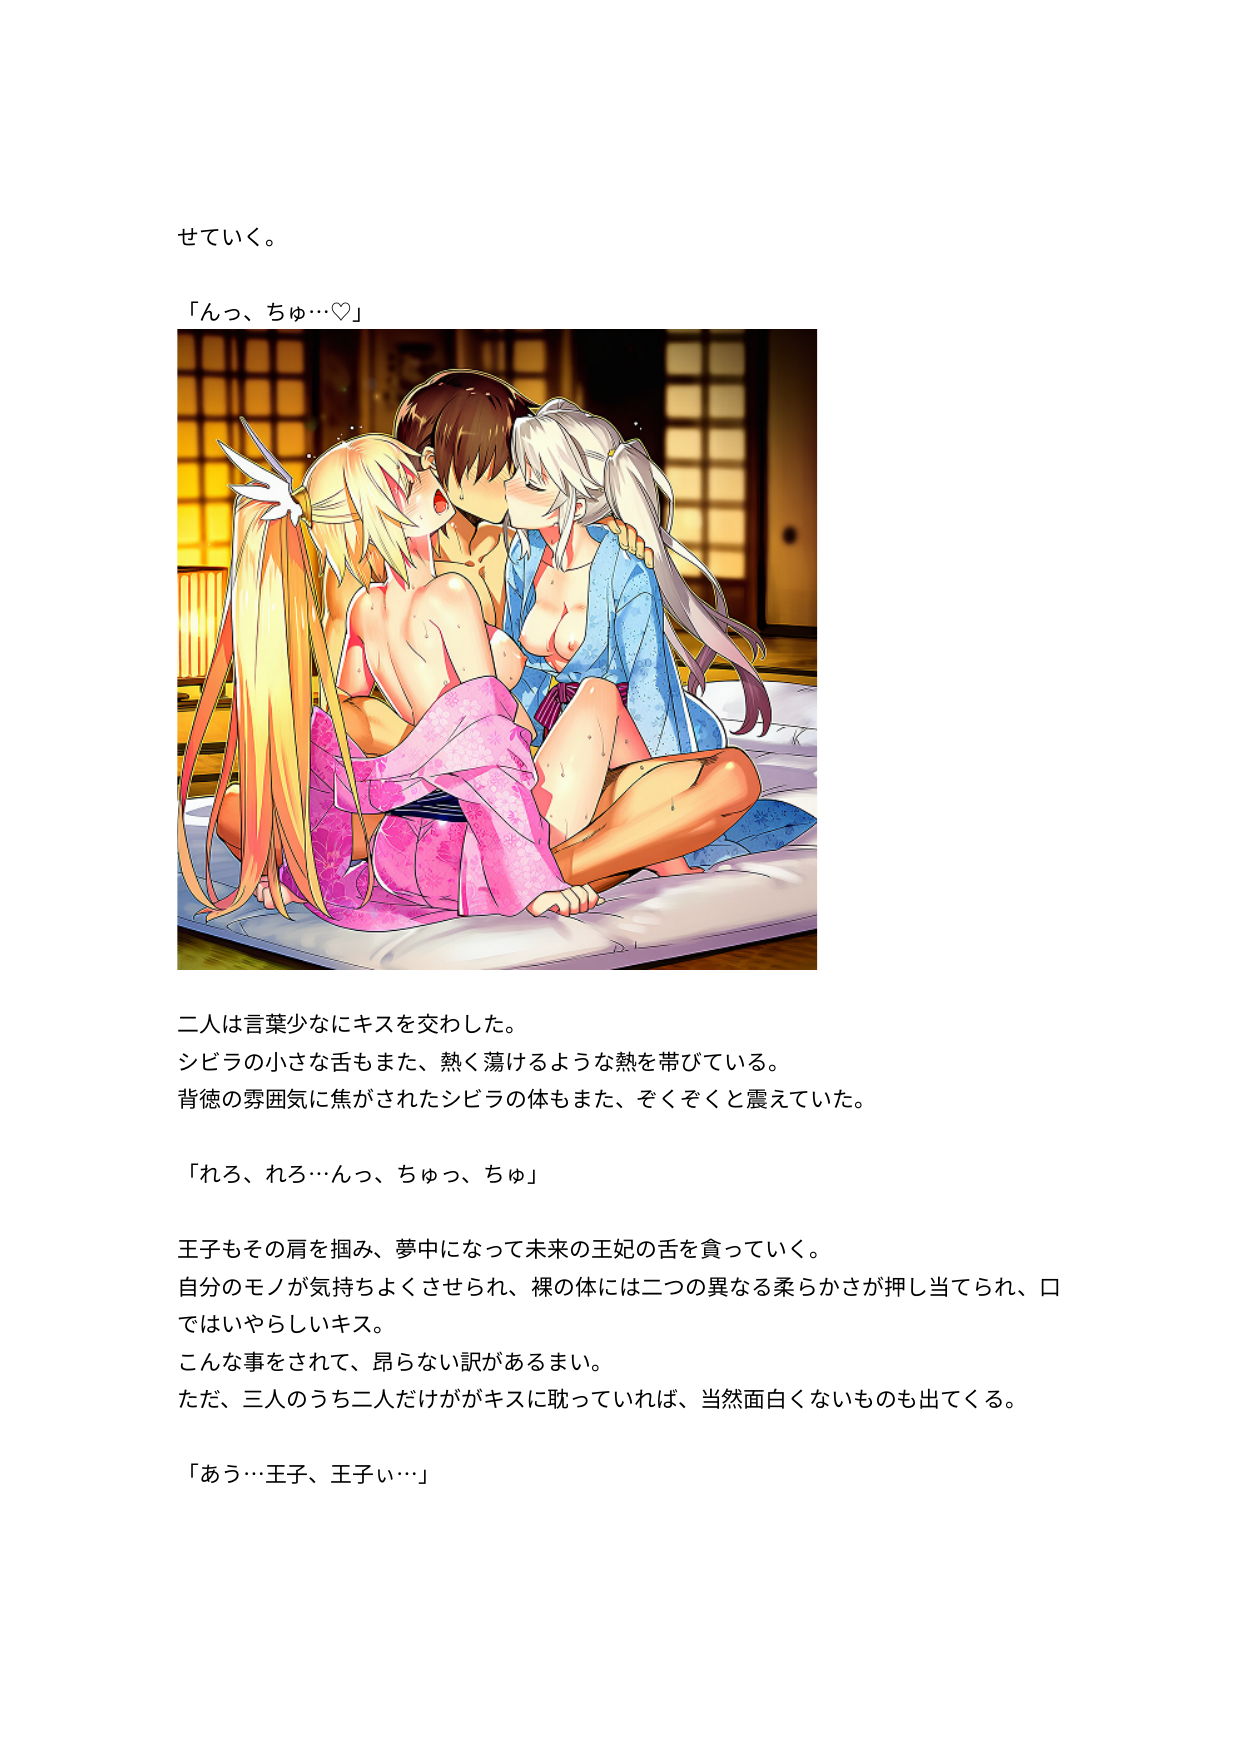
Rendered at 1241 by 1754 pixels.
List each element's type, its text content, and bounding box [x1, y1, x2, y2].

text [177, 217, 1063, 254]
text こんな事をされて、昂らない訳があるまい。 [177, 1342, 1063, 1379]
text ただ、三人のうち二人だけががキスに耽っていれば、当然面白くないものも出てくる。 [177, 1379, 1063, 1417]
text 二人は言葉少なにキスを交わした。 [177, 1004, 1063, 1042]
picture [177, 329, 818, 970]
text 王子もその肩を掴み、夢中になって未来の王妃の舌を貪っていく。 [177, 1229, 1063, 1267]
text シビラの小さな舌もまた、熱く蕩けるような熱を帯びている。 [177, 1042, 1063, 1079]
text 自分のモノが気持ちよくさせられ、裸の体には二つの異なる柔らかさが押し当てられ、口ではいやらしいキス。 [177, 1267, 1063, 1342]
text 「んっ、ちゅ…♡」 [177, 292, 1063, 329]
text 背徳の雰囲気に焦がされたシビラの体もまた、ぞくぞくと震えていた。 [177, 1079, 1063, 1117]
text 「あう…王子、王子ぃ…」 [177, 1454, 1063, 1492]
text 「れろ、れろ…んっ、ちゅっ、ちゅ」 [177, 1154, 1063, 1192]
